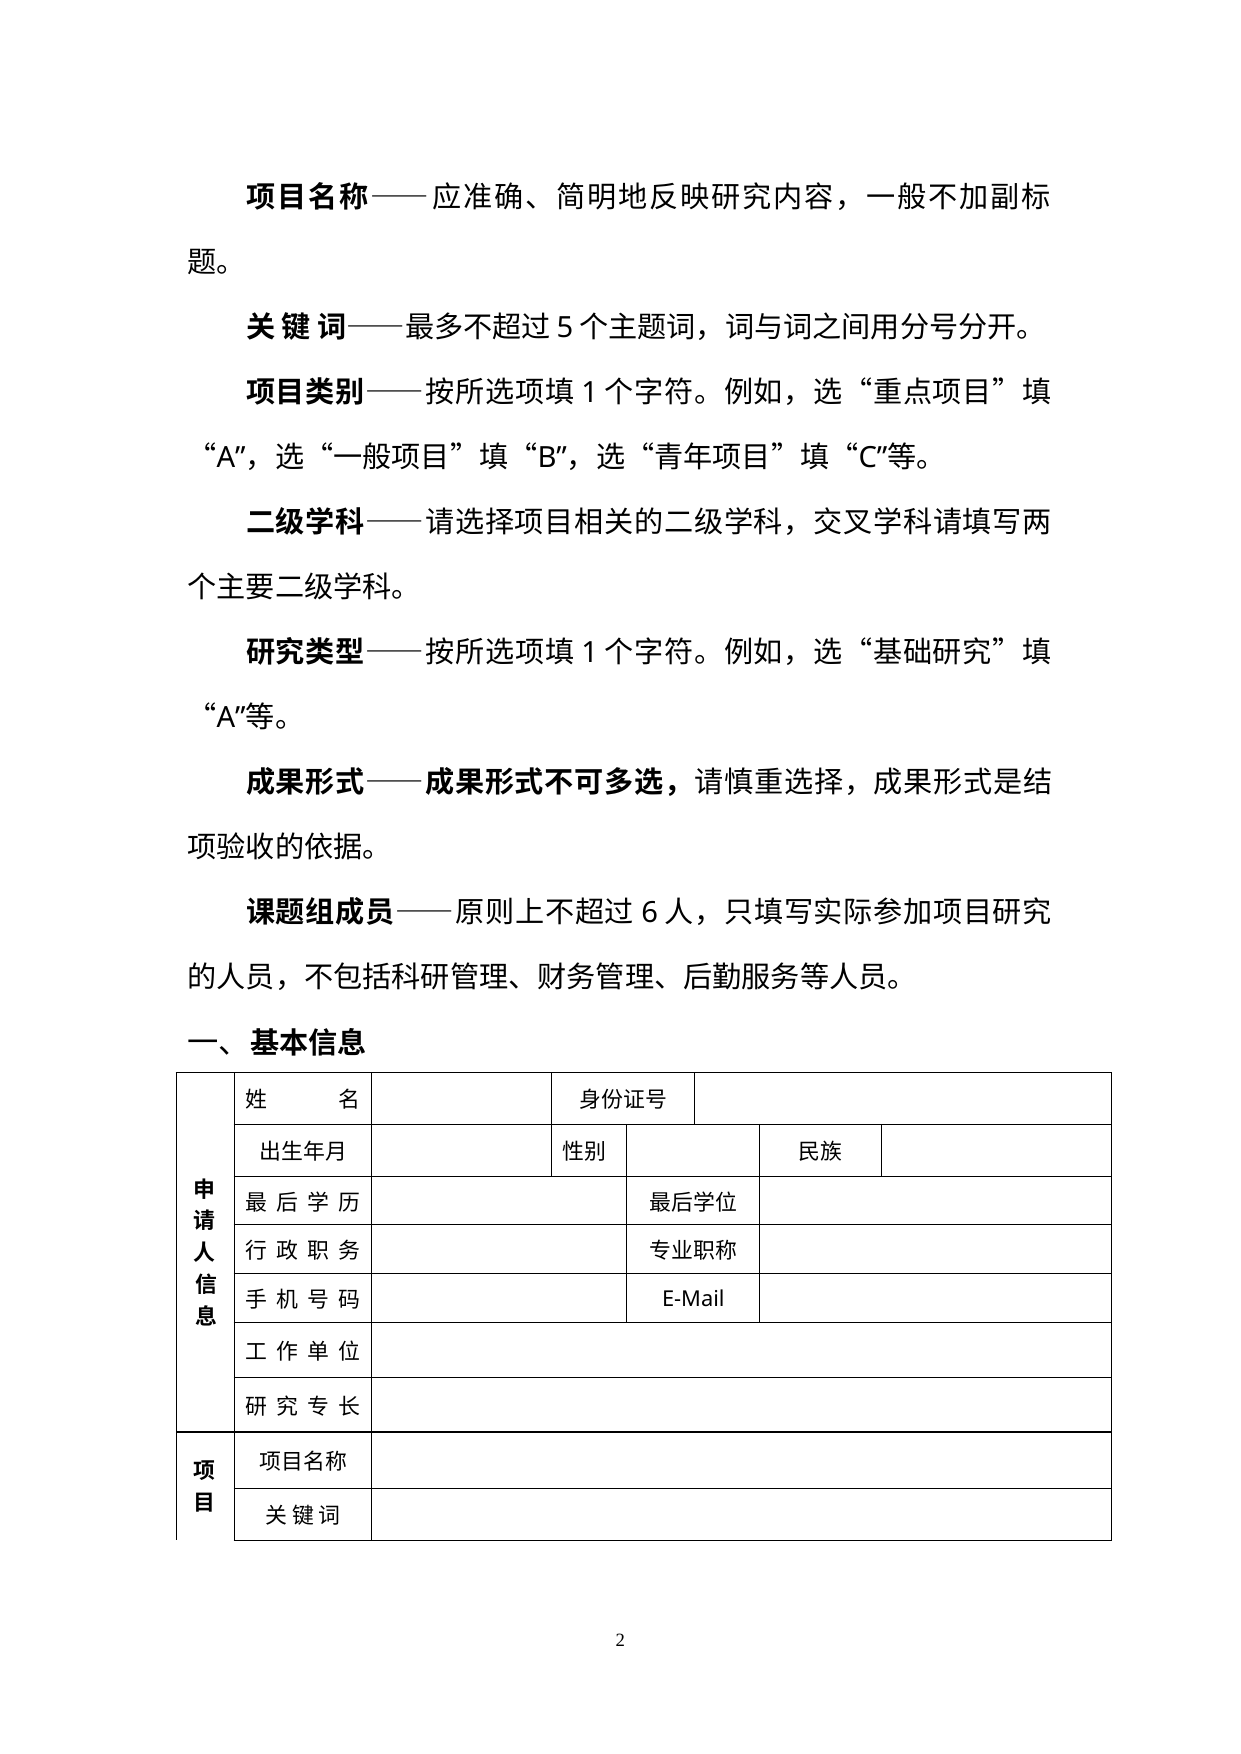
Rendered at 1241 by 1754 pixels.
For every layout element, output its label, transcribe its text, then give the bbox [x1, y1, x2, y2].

table_cell 行政职务 [235, 1225, 371, 1273]
table_cell [372, 1225, 626, 1273]
table_cell [372, 1433, 1111, 1488]
table_cell 项目名称 [235, 1433, 371, 1488]
text 二级学科——请选择项目相关的二级学科，交叉学科请填写两个主要二级学科。 [187, 487, 1053, 617]
text 项目名称——应准确、简明地反映研究内容，一般不加副标题。 [187, 162, 1053, 292]
table_cell 专业职称 [627, 1225, 759, 1273]
table_cell [372, 1274, 626, 1322]
table_header 姓名 [235, 1073, 371, 1124]
table_cell 民族 [760, 1125, 881, 1176]
table_header [695, 1073, 1111, 1124]
table_cell 出生年月 [235, 1125, 371, 1176]
table_cell [760, 1225, 1111, 1273]
text 课题组成员——原则上不超过6人，只填写实际参加项目研究的人员，不包括科研管理、财务管理、后勤服务等人员。 [187, 877, 1053, 1007]
table_cell 关 键 词 [235, 1489, 371, 1540]
table_cell 最后学位 [627, 1177, 759, 1224]
text 项目类别——按所选项填1个字符。例如，选“重点项目”填“A”，选“一般项目”填“B”，选“青年项目”填“C”等。 [187, 357, 1053, 487]
table_cell [372, 1323, 1111, 1377]
text 关 键 词——最多不超过5个主题词，词与词之间用分号分开。 [187, 292, 1053, 357]
table_cell 工作单位 [235, 1323, 371, 1377]
table_header [372, 1073, 551, 1124]
table_cell [372, 1378, 1111, 1431]
table_cell [882, 1125, 1111, 1176]
table_cell 项 目 基 本 信 息 [177, 1433, 234, 1540]
table_cell 手机号码 [235, 1274, 371, 1322]
table_cell 最后学历 [235, 1177, 371, 1224]
table_header 申 请 人 信 息 [177, 1073, 234, 1431]
table_cell E-Mail [627, 1274, 759, 1322]
table_cell 研究专长 [235, 1378, 371, 1431]
table_cell 性别 [552, 1125, 626, 1176]
table_header 身份证号 [552, 1073, 694, 1124]
table_cell [372, 1489, 1111, 1540]
table_cell [372, 1125, 551, 1176]
text 成果形式——成果形式不可多选，请慎重选择，成果形式是结项验收的依据。 [187, 747, 1053, 877]
table_cell [760, 1274, 1111, 1322]
table_cell [760, 1177, 1111, 1224]
table_cell [627, 1125, 759, 1176]
text 一、基本信息 [187, 1007, 1053, 1072]
text 研究类型——按所选项填1个字符。例如，选“基础研究”填“A”等。 [187, 617, 1053, 747]
table_cell [372, 1177, 626, 1224]
